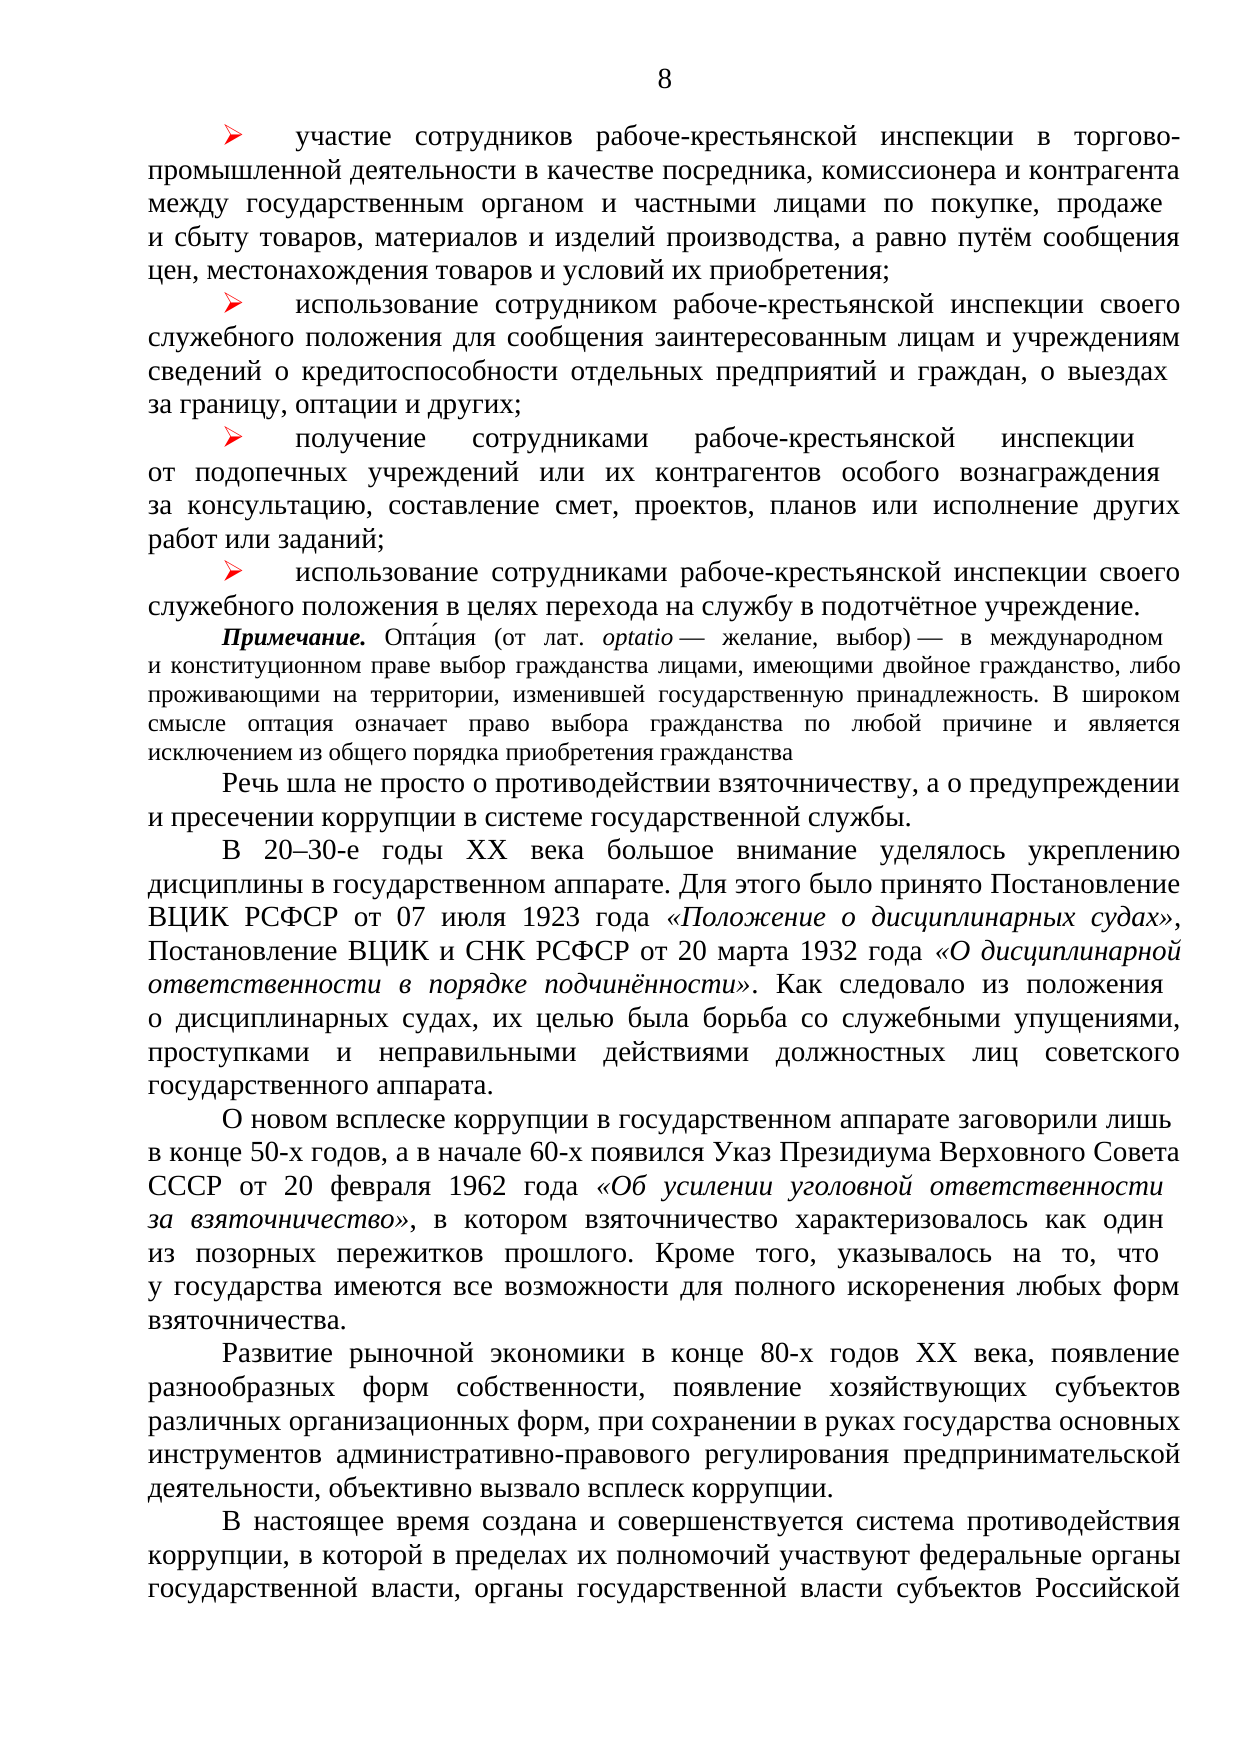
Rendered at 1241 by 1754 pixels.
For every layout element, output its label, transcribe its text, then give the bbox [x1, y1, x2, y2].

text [148, 1503, 1181, 1604]
text О новом всплеске коррупции в государственном аппарате заговорили лишь в конце 50-х годов, а в начале 60-х появился Указ Президиума Верховного Совета СССР от 20 февраля 1962 года «Об усилении уголовной ответственности за взяточничество», в котором взяточничество характеризовалось как один из позорных пережитков прошлого. Кроме того, указывалось на то, что у государства имеются все возможности для полного искоренения любых форм взяточничества. [148, 1101, 1181, 1336]
list Речь шла не просто о противодействии взяточничеству, а о предупреждении и пресечении коррупции в системе государственной службы. [148, 765, 1181, 832]
list использование сотрудниками рабоче-крестьянской инспекции своего служебного положения в целях перехода на службу в подотчётное учреждение. [148, 554, 1181, 622]
text В 20–30-е годы XX века большое внимание уделялось укреплению дисциплины в государственном аппарате. Для этого было принято Постановление ВЦИК РСФСР от 07 июля 1923 года «Положение о дисциплинарных судах», Постановление ВЦИК и СНК РСФСР от 20 марта 1932 года «О дисциплинарной ответственности в порядке подчинённости». Как следовало из положения о дисциплинарных судах, их целью была борьба со служебными упущениями, проступками и неправильными действиями должностных лиц советского государственного аппарата. [148, 832, 1181, 1101]
list Примечание. Опта́ция (от лат. optatio — желание, выбор) — в международном и конституционном праве выбор гражданства лицами, имеющими двойное гражданство, либо проживающими на территории, изменившей государственную принадлежность. В широком смысле оптация означает право выбора гражданства по любой причине и является исключением из общего порядка приобретения гражданства [148, 622, 1181, 765]
list участие сотрудников рабоче-крестьянской инспекции в торгово-промышленной деятельности в качестве посредника, комиссионера и контрагента между государственным органом и частными лицами по покупке, продаже и сбыту товаров, материалов и изделий производства, а равно путём сообщения цен, местонахождения товаров и условий их приобретения; [148, 118, 1181, 286]
list использование сотрудником рабоче-крестьянской инспекции своего служебного положения для сообщения заинтересованным лицам и учреждениям сведений о кредитоспособности отдельных предприятий и граждан, о выездах за границу, оптации и других; [148, 286, 1181, 420]
list получение сотрудниками рабоче-крестьянской инспекции от подопечных учреждений или их контрагентов особого вознаграждения за консультацию, составление смет, проектов, планов или исполнение других работ или заданий; [148, 420, 1181, 554]
text Развитие рыночной экономики в конце 80-х годов XX века, появление разнообразных форм собственности, появление хозяйствующих субъектов различных организационных форм, при сохранении в руках государства основных инструментов административно-правового регулирования предпринимательской деятельности, объективно вызвало всплеск коррупции. [148, 1336, 1181, 1503]
